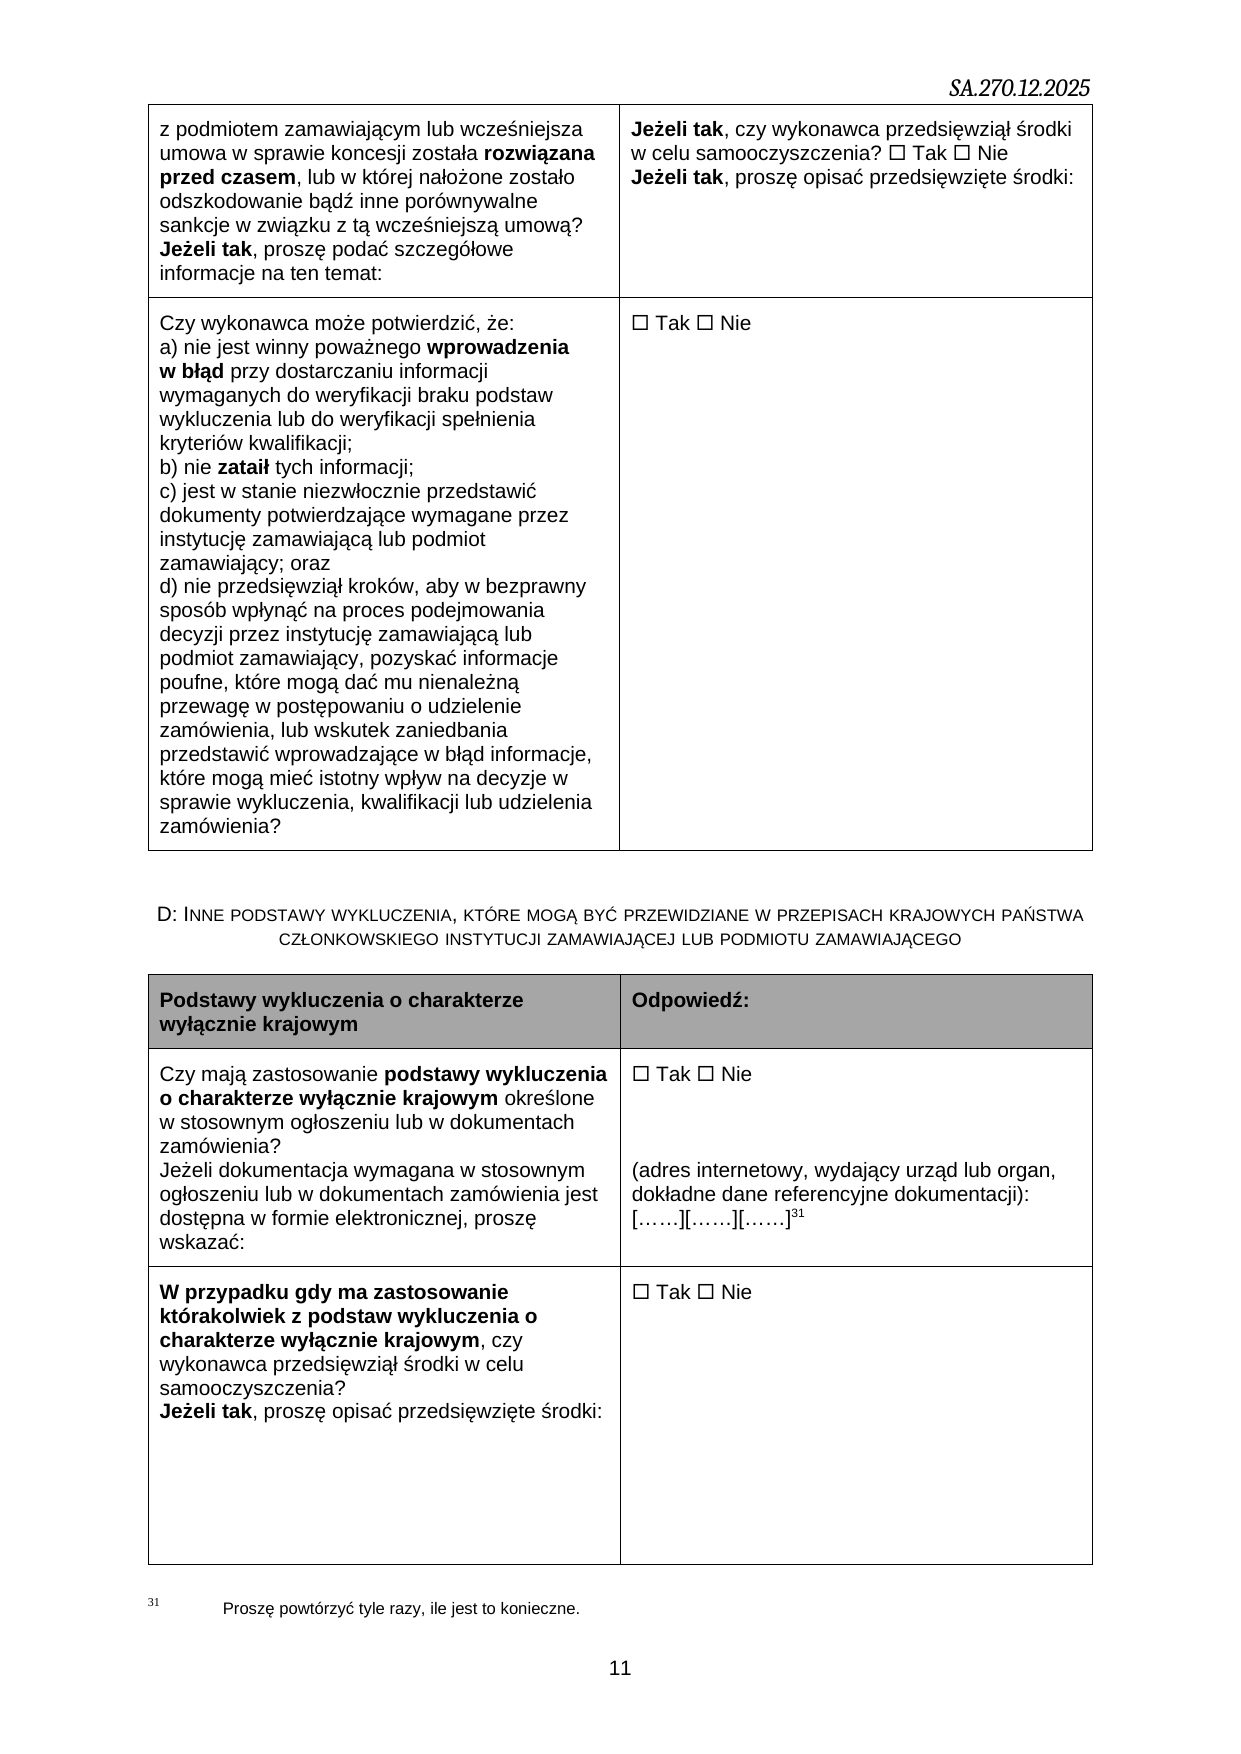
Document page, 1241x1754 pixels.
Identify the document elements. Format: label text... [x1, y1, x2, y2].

table_cell Tak Nie [621, 1267, 1092, 1563]
table_cell Czy wykonawca może potwierdzić, że: a) nie jest winny poważnego wprowadzenia w błąd przy dostarczaniu informacji wymaganych do weryfikacji braku podstaw wykluczenia lub do weryfikacji spełnienia kryteriów kwalifikacji; b) nie zataił tych informacji; c) jest w stanie niezwłocznie przedstawić dokumenty potwierdzające wymagane przez instytucję zamawiającą lub podmiot zamawiający; oraz d) nie przedsięwziął kroków, aby w bezprawny sposób wpłynąć na proces podejmowania decyzji przez instytucję zamawiającą lub podmiot zamawiający, pozyskać informacje poufne, które mogą dać mu nienależną przewagę w postępowaniu o udzielenie zamówienia, lub wskutek zaniedbania przedstawić wprowadzające w błąd informacje, które mogą mieć istotny wpływ na decyzje w sprawie wykluczenia, kwalifikacji lub udzielenia zamówienia? [149, 298, 619, 850]
table_cell Jeżeli tak, czy wykonawca przedsięwziął środki w celu samooczyszczenia? Tak Nie Jeżeli tak, proszę opisać przedsięwzięte środki: [620, 105, 1092, 297]
table_cell Tak Nie (adres internetowy, wydający urząd lub organ, dokładne dane referencyjne dokumentacji): [……][……][……] [621, 1049, 1092, 1266]
table_header Odpowiedź: [621, 975, 1092, 1048]
table_cell W przypadku gdy ma zastosowanie którakolwiek z podstaw wykluczenia o charakterze wyłącznie krajowym, czy wykonawca przedsięwziął środki w celu samooczyszczenia? Jeżeli tak, proszę opisać przedsięwzięte środki: [149, 1267, 620, 1563]
title D: Inne podstawy wykluczenia, które mogą być przewidziane w przepisach krajowych państwa członkowskiego instytucji zamawiającej lub podmiotu zamawiającego [148, 901, 1093, 949]
table_cell Tak Nie [620, 298, 1092, 850]
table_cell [149, 105, 619, 297]
table_cell Czy mają zastosowanie podstawy wykluczenia o charakterze wyłącznie krajowym określone w stosownym ogłoszeniu lub w dokumentach zamówienia? Jeżeli dokumentacja wymagana w stosownym ogłoszeniu lub w dokumentach zamówienia jest dostępna w formie elektronicznej, proszę wskazać: [149, 1049, 620, 1266]
table_header Podstawy wykluczenia o charakterze wyłącznie krajowym [149, 975, 620, 1048]
